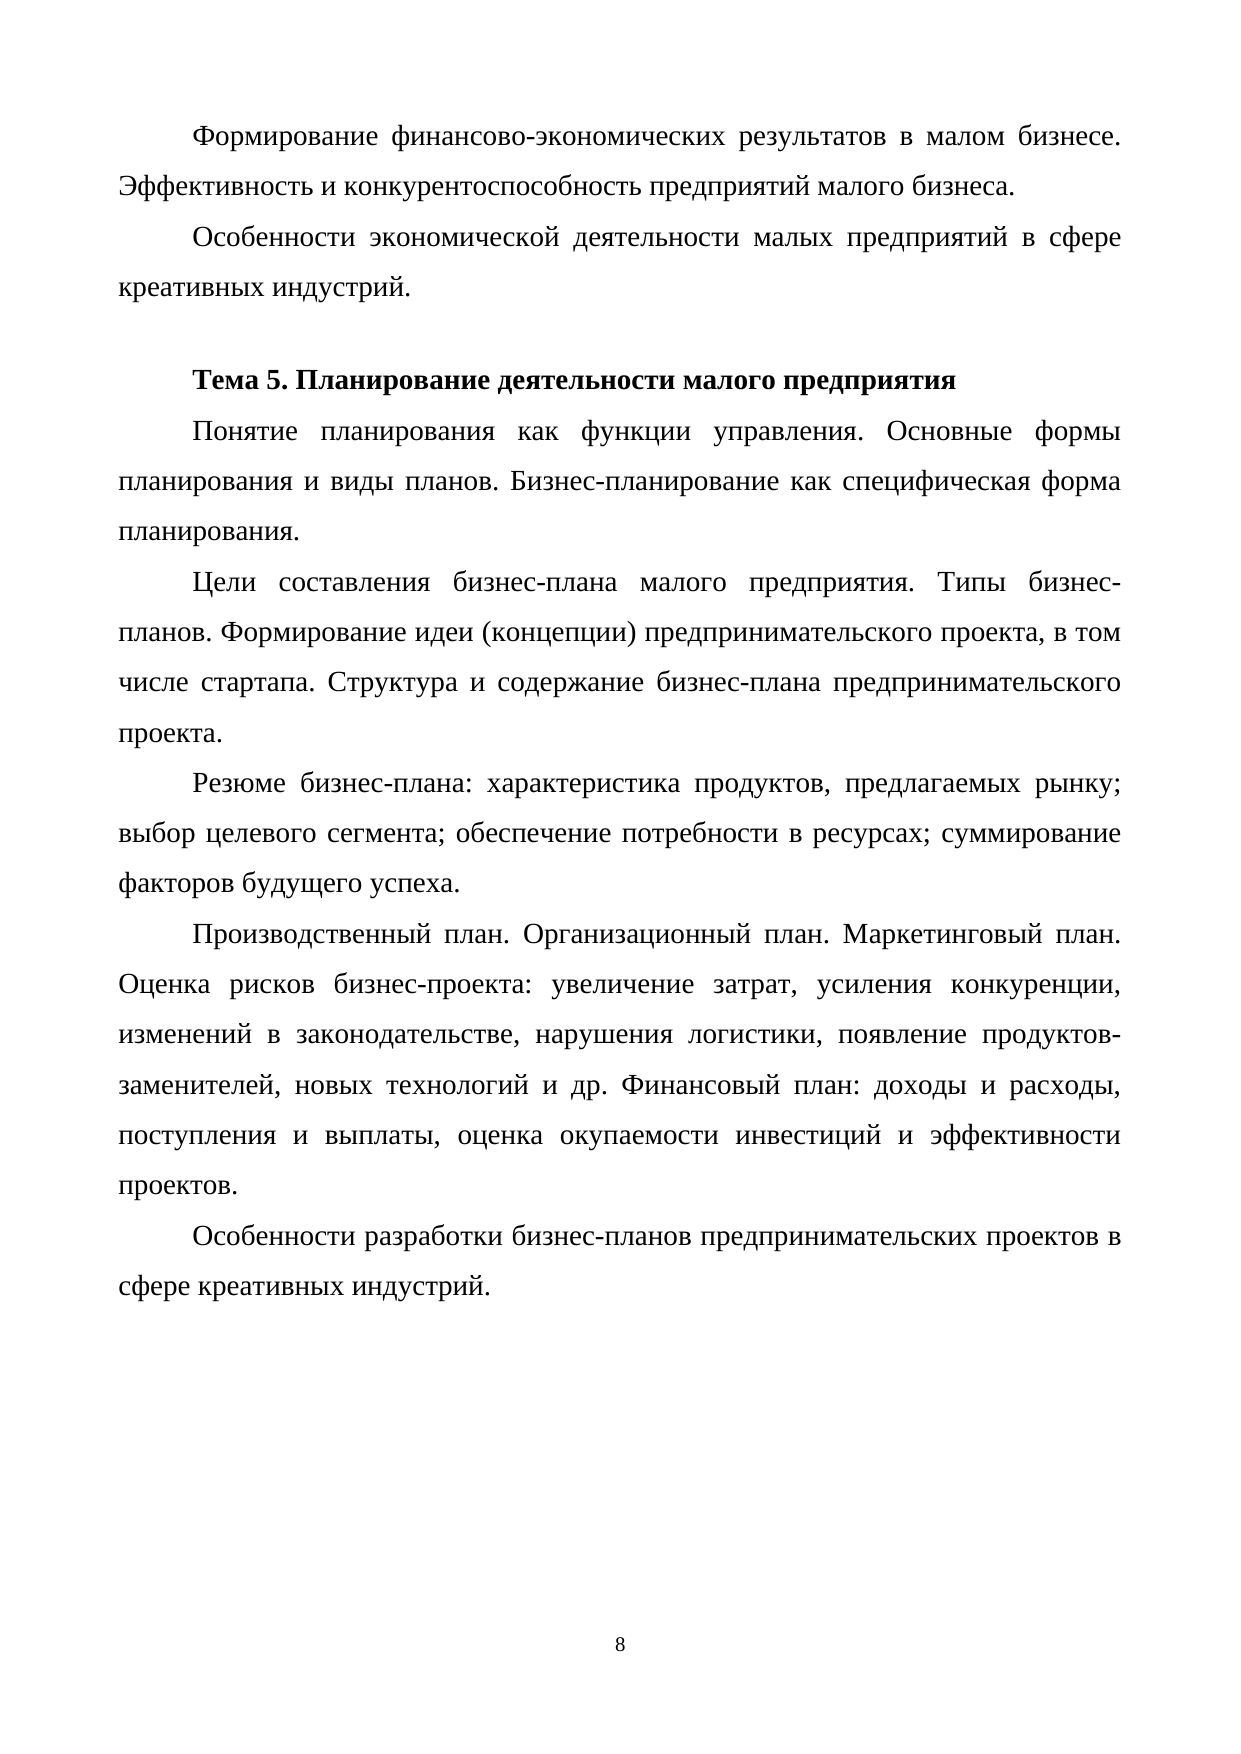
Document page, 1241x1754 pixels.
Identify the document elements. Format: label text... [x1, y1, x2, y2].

text Особенности экономической деятельности малых предприятий в сфере креативных индустрий. [118, 219, 1122, 303]
text Формирование финансово-экономических результатов в малом бизнесе. Эффективность и конкурентоспособность предприятий малого бизнеса. [118, 118, 1122, 202]
text Особенности разработки бизнес-планов предпринимательских проектов в сфере креативных индустрий. [118, 1218, 1122, 1302]
text Тема 5. Планирование деятельности малого предприятия [118, 362, 1122, 396]
text Цели составления бизнес-плана малого предприятия. Типы бизнес-планов. Формирование идеи (концепции) предпринимательского проекта, в том числе стартапа. Структура и содержание бизнес-плана предпринимательского проекта. [118, 564, 1122, 748]
text Резюме бизнес-плана: характеристика продуктов, предлагаемых рынку; выбор целевого сегмента; обеспечение потребности в ресурсах; суммирование факторов будущего успеха. [118, 765, 1122, 899]
text Производственный план. Организационный план. Маркетинговый план. Оценка рисков бизнес-проекта: увеличение затрат, усиления конкуренции, изменений в законодательстве, нарушения логистики, появление продуктов-заменителей, новых технологий и др. Финансовый план: доходы и расходы, поступления и выплаты, оценка окупаемости инвестиций и эффективности проектов. [118, 916, 1122, 1201]
text Понятие планирования как функции управления. Основные формы планирования и виды планов. Бизнес-планирование как специфическая форма планирования. [118, 413, 1122, 547]
